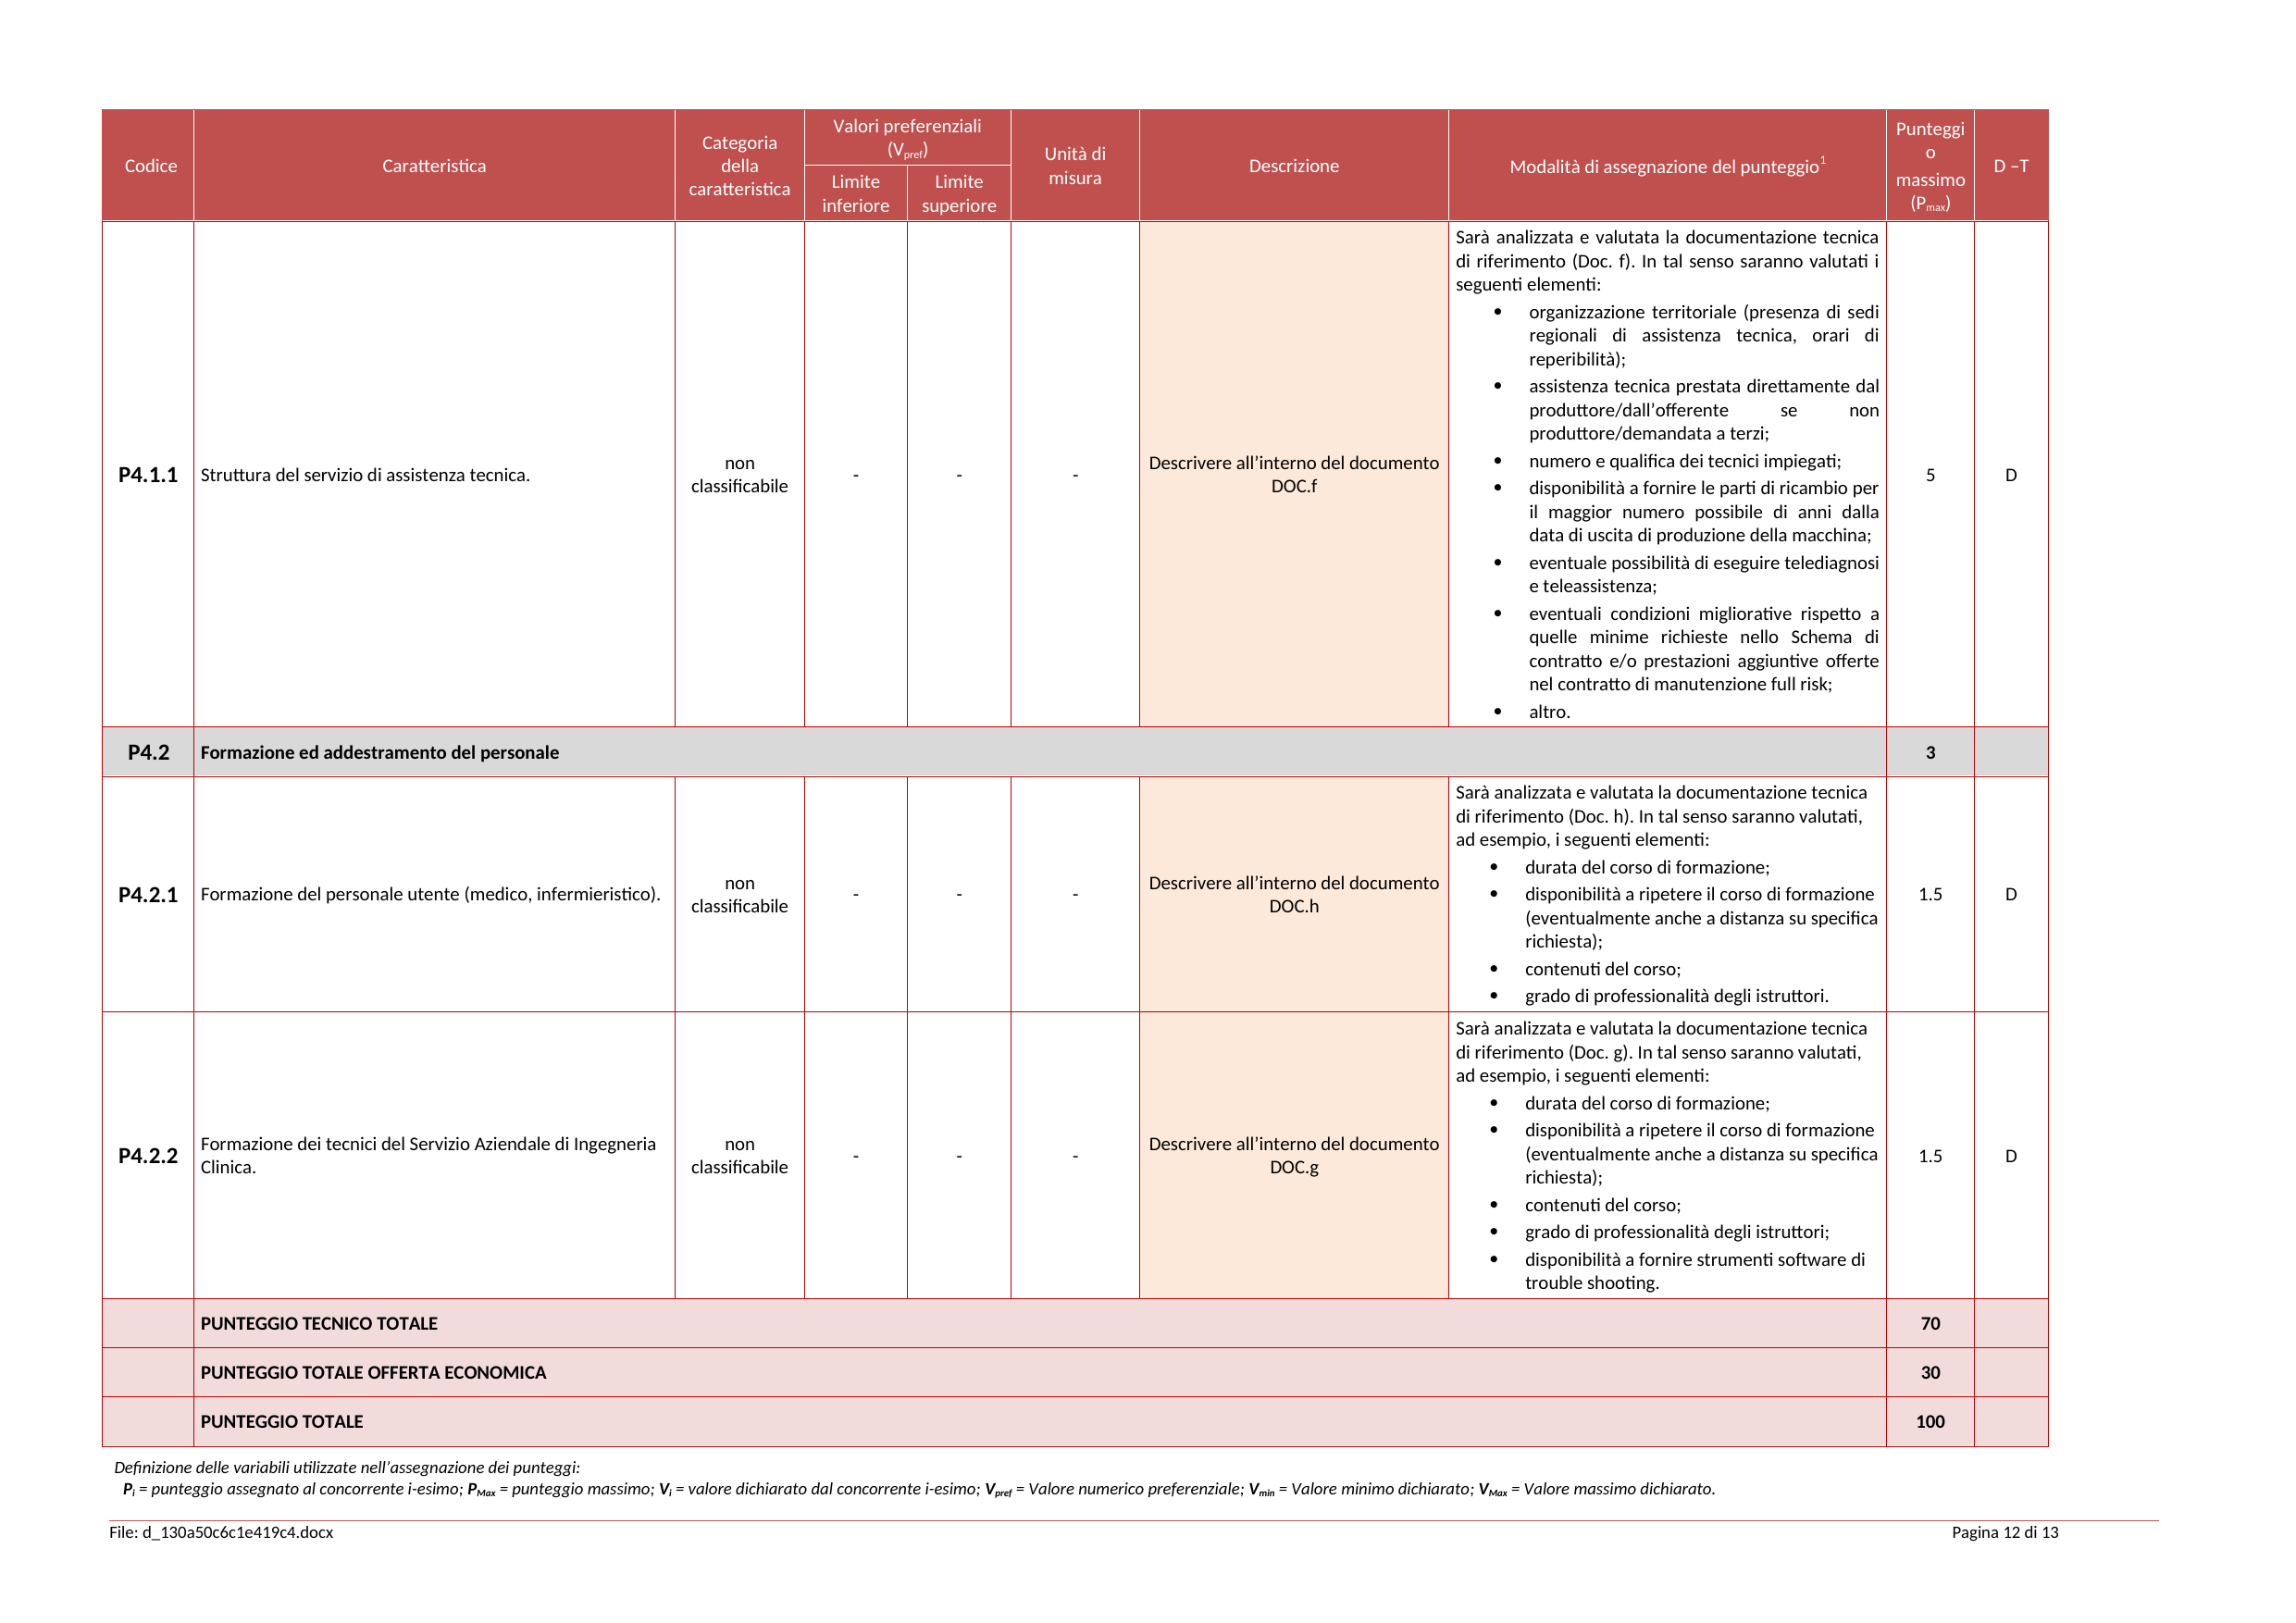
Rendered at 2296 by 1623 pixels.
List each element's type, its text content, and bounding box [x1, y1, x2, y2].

table_cell Sarà analizzata e valutata la documentazione tecnica di riferimento (Doc. f). In tal senso saranno valutati i seguenti elementi: organizzazione territoriale (presenza di sedi regionali di assistenza tecnica, orari di reperibilità); assistenza tecnica prestata direttamente dal produttore/dall’offerente se non produttore/demandata a terzi; numero e qualifica dei tecnici impiegati; disponibilità a fornire le parti di ricambio per il maggior numero possibile di anni dalla data di uscita di produzione della macchina; eventuale possibilità di eseguire telediagnosi e teleassistenza; eventuali condizioni migliorative rispetto a quelle minime richieste nello Schema di contratto e/o prestazioni aggiuntive offerte nel contratto di manutenzione full risk; altro. [1449, 222, 1886, 726]
table_cell - [805, 1012, 907, 1298]
table_cell 100 [1887, 1397, 1974, 1445]
table_cell D [1975, 222, 2048, 726]
table_cell Limite superiore [908, 166, 1011, 220]
table_cell PUNTEGGIO TECNICO TOTALE [194, 1299, 1886, 1347]
table_cell Formazione dei tecnici del Servizio Aziendale di Ingegneria Clinica. [194, 1012, 675, 1298]
table_cell [1975, 1299, 2048, 1347]
table_cell - [908, 777, 1011, 1011]
table_cell non classificabile [676, 222, 804, 726]
table_cell [1975, 1348, 2048, 1396]
table_cell Descrivere all’interno del documento DOC.f [1140, 222, 1448, 726]
table_cell [103, 222, 193, 726]
table_cell Sarà analizzata e valutata la documentazione tecnica di riferimento (Doc. g). In tal senso saranno valutati, ad esempio, i seguenti elementi: durata del corso di formazione; disponibilità a ripetere il corso di formazione (eventualmente anche a distanza su specifica richiesta); contenuti del corso; grado di professionalità degli istruttori; disponibilità a fornire strumenti software di trouble shooting. [1449, 1012, 1886, 1298]
table_header Modalità di assegnazione del punteggio1 [1449, 110, 1886, 220]
table_cell 5 [1887, 222, 1974, 726]
table_cell PUNTEGGIO TOTALE [194, 1397, 1886, 1445]
table_header Caratteristica [194, 110, 675, 220]
table_cell 1.5 [1887, 1012, 1974, 1298]
table_header Punteggio massimo (Pmax) [1887, 110, 1974, 220]
table_cell [103, 777, 193, 1011]
table_cell [1975, 727, 2048, 775]
table_cell D [1975, 1012, 2048, 1298]
table_header Unità di misura [1011, 110, 1139, 220]
table_cell - [1011, 222, 1139, 726]
table_header Valori preferenziali (Vpref) [805, 110, 1011, 165]
table_cell [103, 1299, 193, 1347]
table_cell Limite inferiore [805, 166, 907, 220]
table_cell 70 [1887, 1299, 1974, 1347]
table_cell [103, 727, 193, 775]
table_cell - [1011, 777, 1139, 1011]
table_cell Descrivere all’interno del documento DOC.g [1140, 1012, 1448, 1298]
table_header Descrizione [1140, 110, 1448, 220]
table_cell - [805, 222, 907, 726]
table_cell [1975, 1397, 2048, 1445]
table_cell 30 [1887, 1348, 1974, 1396]
table_cell 3 [1887, 727, 1974, 775]
table_cell Sarà analizzata e valutata la documentazione tecnica di riferimento (Doc. h). In tal senso saranno valutati, ad esempio, i seguenti elementi: durata del corso di formazione; disponibilità a ripetere il corso di formazione (eventualmente anche a distanza su specifica richiesta); contenuti del corso; grado di professionalità degli istruttori. [1449, 777, 1886, 1011]
table_cell 1.5 [1887, 777, 1974, 1011]
table_cell [103, 1397, 193, 1445]
table_cell - [805, 777, 907, 1011]
table_cell D [1975, 777, 2048, 1011]
table_cell [103, 1348, 193, 1396]
table_cell Struttura del servizio di assistenza tecnica. [194, 222, 675, 726]
table_cell - [908, 222, 1011, 726]
table_cell [103, 1012, 193, 1298]
table_cell - [1011, 1012, 1139, 1298]
table_cell PUNTEGGIO TOTALE OFFERTA ECONOMICA [194, 1348, 1886, 1396]
table_cell non classificabile [676, 1012, 804, 1298]
table_cell Formazione ed addestramento del personale [194, 727, 1886, 775]
table_header Codice [103, 110, 193, 220]
table_cell Descrivere all’interno del documento DOC.h [1140, 777, 1448, 1011]
table_cell - [908, 1012, 1011, 1298]
table_header D –T [1975, 110, 2048, 220]
table_cell non classificabile [676, 777, 804, 1011]
table_header Categoria della caratteristica [676, 110, 804, 220]
table_cell Formazione del personale utente (medico, infermieristico). [194, 777, 675, 1011]
